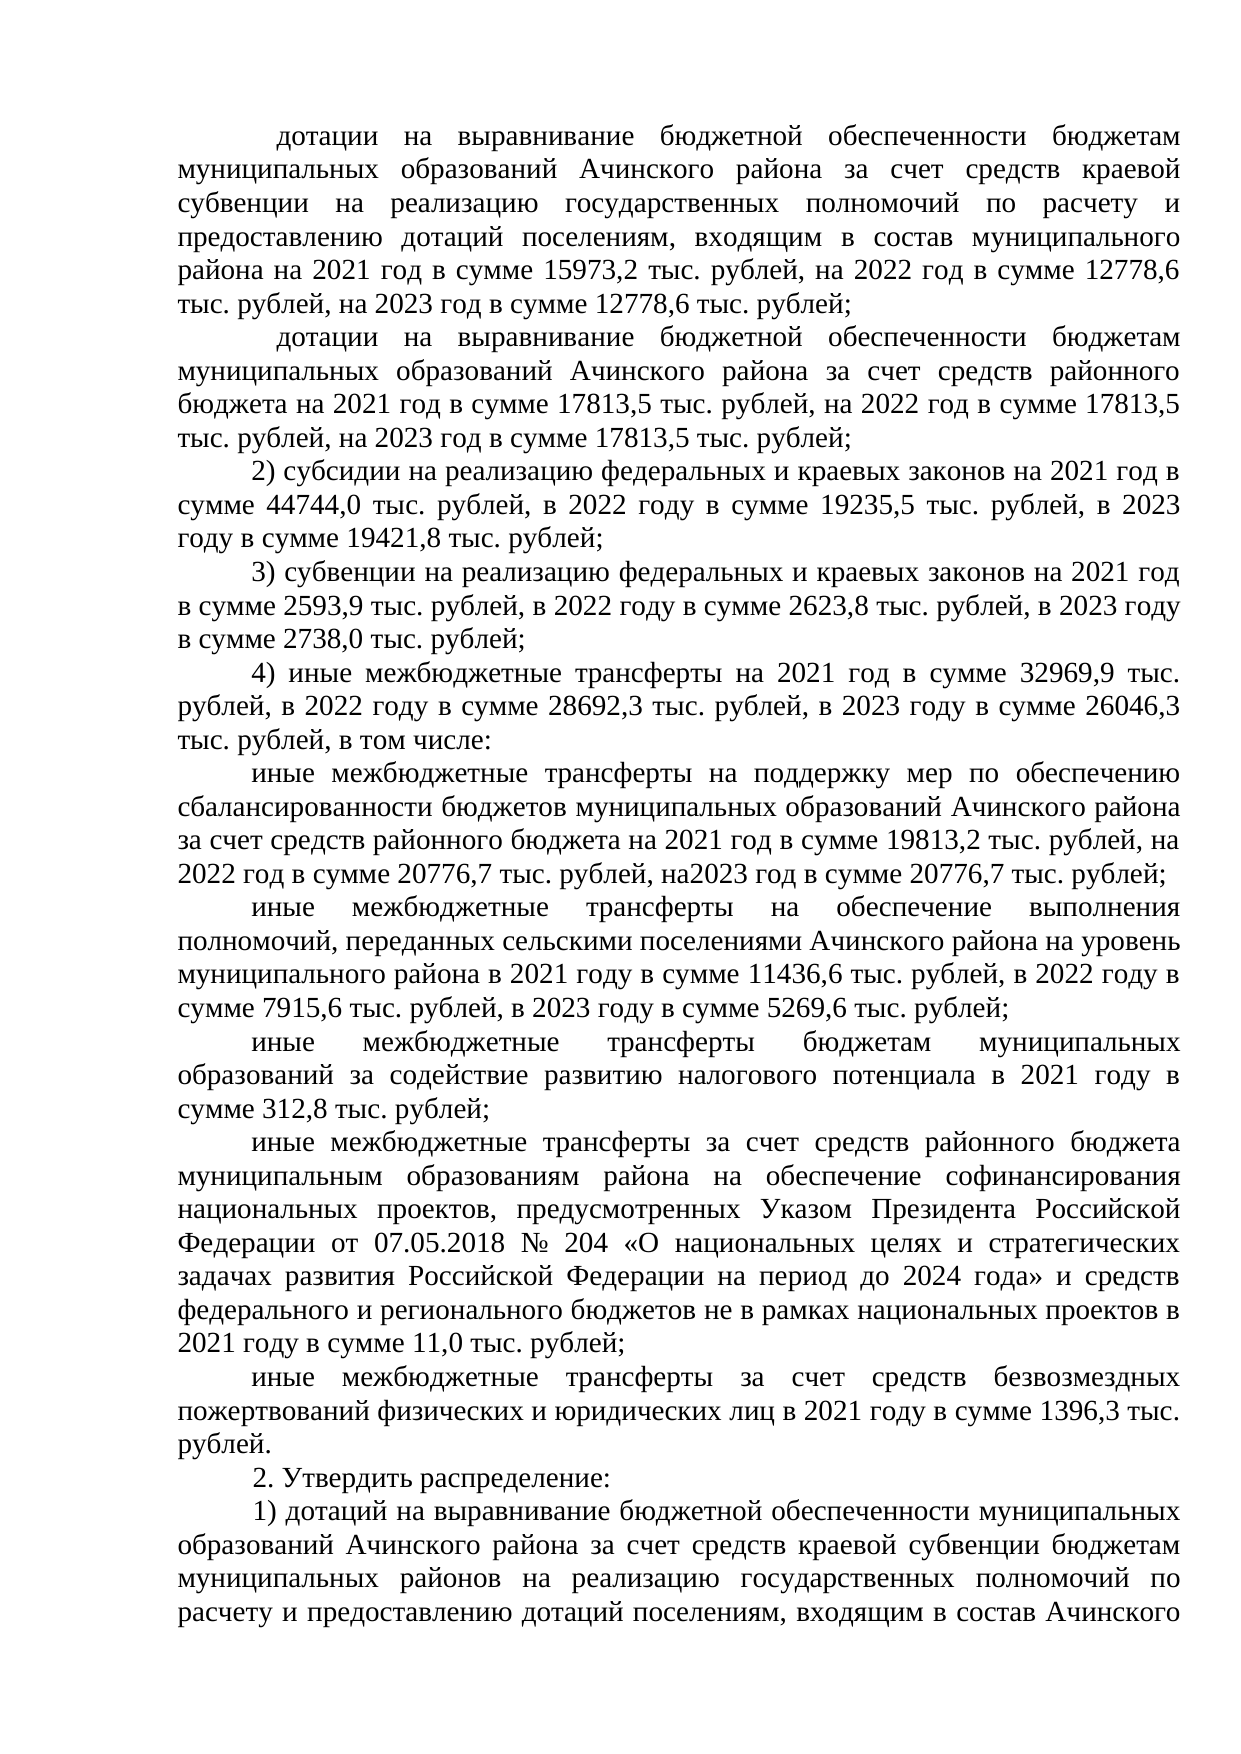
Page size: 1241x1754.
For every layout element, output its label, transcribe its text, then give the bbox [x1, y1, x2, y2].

text 2. Утвердить распределение: [177, 1460, 1181, 1493]
text 4) иные межбюджетные трансферты на 2021 год в сумме 32969,9 тыс. рублей, в 2022 году в сумме 28692,3 тыс. рублей, в 2023 году в сумме 26046,3 тыс. рублей, в том числе: [177, 655, 1181, 755]
text дотации на выравнивание бюджетной обеспеченности бюджетам муниципальных образований Ачинского района за счет средств районного бюджета на 2021 год в сумме 17813,5 тыс. рублей, на 2022 год в сумме 17813,5 тыс. рублей, на 2023 год в сумме 17813,5 тыс. рублей; [177, 319, 1181, 453]
text 2) субсидии на реализацию федеральных и краевых законов на 2021 год в сумме 44744,0 тыс. рублей, в 2022 году в сумме 19235,5 тыс. рублей, в 2023 году в сумме 19421,8 тыс. рублей; [177, 453, 1181, 554]
text иные межбюджетные трансферты бюджетам муниципальных образований за содействие развитию налогового потенциала в 2021 году в сумме 312,8 тыс. рублей; [177, 1024, 1181, 1124]
text 3) субвенции на реализацию федеральных и краевых законов на 2021 год в сумме 2593,9 тыс. рублей, в 2022 году в сумме 2623,8 тыс. рублей, в 2023 году в сумме 2738,0 тыс. рублей; [177, 554, 1181, 655]
text иные межбюджетные трансферты за счет средств районного бюджета муниципальным образованиям района на обеспечение софинансирования национальных проектов, предусмотренных Указом Президента Российской Федерации от 07.05.2018 № 204 «О национальных целях и стратегических задачах развития Российской Федерации на период до 2024 года» и средств федерального и регионального бюджетов не в рамках национальных проектов в 2021 году в сумме 11,0 тыс. рублей; [177, 1124, 1181, 1359]
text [177, 1493, 1181, 1627]
text иные межбюджетные трансферты на обеспечение выполнения полномочий, переданных сельскими поселениями Ачинского района на уровень муниципального района в 2021 году в сумме 11436,6 тыс. рублей, в 2022 году в сумме 7915,6 тыс. рублей, в 2023 году в сумме 5269,6 тыс. рублей; [177, 889, 1181, 1024]
text дотации на выравнивание бюджетной обеспеченности бюджетам муниципальных образований Ачинского района за счет средств краевой субвенции на реализацию государственных полномочий по расчету и предоставлению дотаций поселениям, входящим в состав муниципального района на 2021 год в сумме 15973,2 тыс. рублей, на 2022 год в сумме 12778,6 тыс. рублей, на 2023 год в сумме 12778,6 тыс. рублей; [177, 118, 1181, 319]
text иные межбюджетные трансферты на поддержку мер по обеспечению сбалансированности бюджетов муниципальных образований Ачинского района за счет средств районного бюджета на 2021 год в сумме 19813,2 тыс. рублей, на 2022 год в сумме 20776,7 тыс. рублей, на2023 год в сумме 20776,7 тыс. рублей; [177, 755, 1181, 889]
text иные межбюджетные трансферты за счет средств безвозмездных пожертвований физических и юридических лиц в 2021 году в сумме 1396,3 тыс. рублей. [177, 1359, 1181, 1460]
